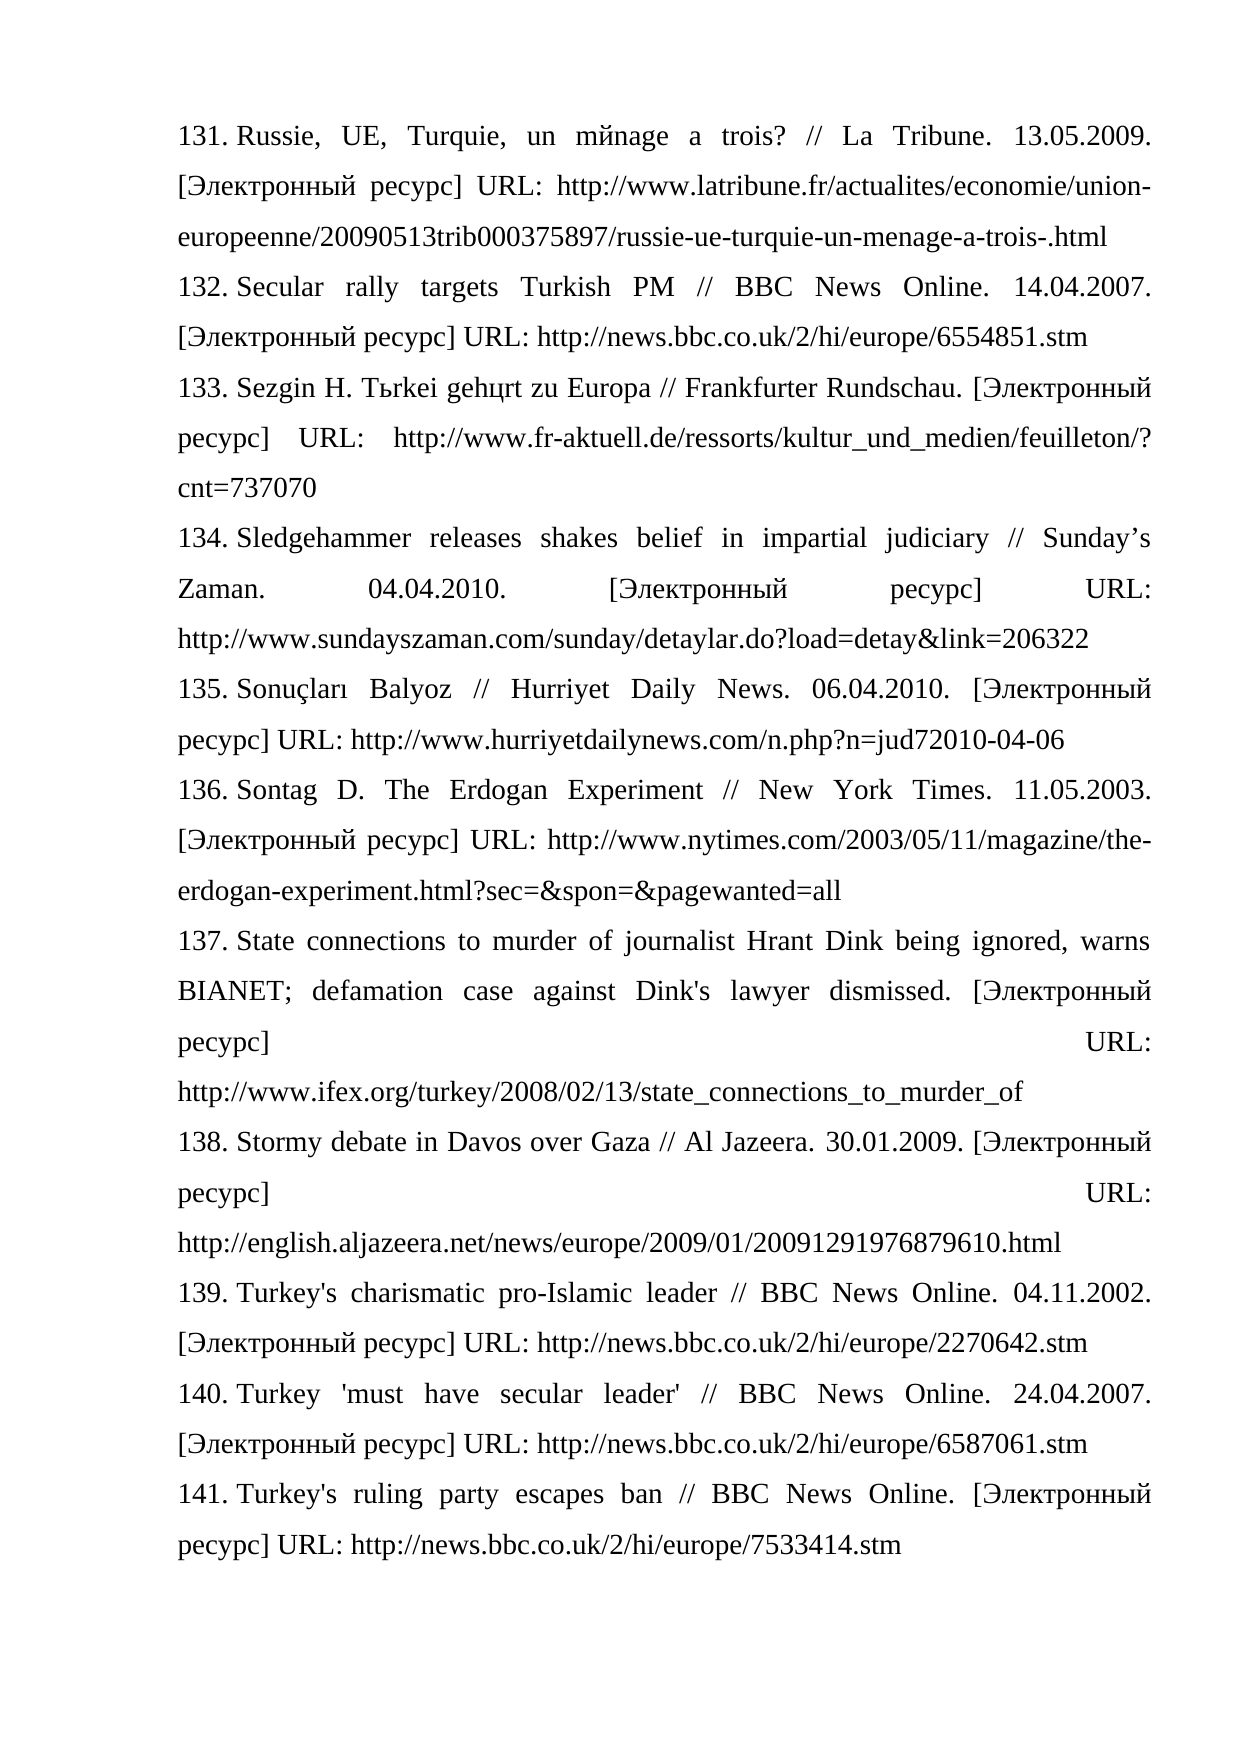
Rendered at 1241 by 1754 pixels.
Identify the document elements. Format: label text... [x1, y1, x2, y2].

list Sezgin H. Tьrkei gehцrt zu Europa // Frankfurter Rundschau. [Электронный ресурс] URL: http://www.fr-aktuell.de/ressorts/kultur_und_medien/feuilleton/?cnt=737070 [177, 370, 1152, 504]
list Turkey 'must have secular leader' // BBC News Online. 24.04.2007. [Электронный ресурс] URL: http://news.bbc.co.uk/2/hi/europe/6587061.stm [177, 1376, 1152, 1460]
list Secular rally targets Turkish PM // BBC News Online. 14.04.2007. [Электронный ресурс] URL: http://news.bbc.co.uk/2/hi/europe/6554851.stm [177, 269, 1152, 353]
list Sledgehammer releases shakes belief in impartial judiciary // Sunday’s Zaman. 04.04.2010. [Электронный ресурс] URL: http://www.sundayszaman.com/sunday/detaylar.do?load=detay&link=206322 [177, 521, 1152, 655]
list Sonuçları Balyoz // Hurriyet Daily News. 06.04.2010. [Электронный ресурс] URL: http://www.hurriyetdailynews.com/n.php?n=jud72010-04-06 [177, 672, 1152, 755]
list State connections to murder of journalist Hrant Dink being ignored, warns BIANET; defamation case against Dink's lawyer dismissed. [Электронный ресурс] URL: http://www.ifex.org/turkey/2008/02/13/state_connections_to_murder_of [177, 923, 1152, 1108]
list Turkey's ruling party escapes ban // BBC News Online. [Электронный ресурс] URL: http://news.bbc.co.uk/2/hi/europe/7533414.stm [177, 1477, 1152, 1560]
list Turkey's charismatic pro-Islamic leader // BBC News Online. 04.11.2002. [Электронный ресурс] URL: http://news.bbc.co.uk/2/hi/europe/2270642.stm [177, 1275, 1152, 1359]
list Sontag D. The Erdogan Experiment // New York Times. 11.05.2003. [Электронный ресурс] URL: http://www.nytimes.com/2003/05/11/magazine/the-erdogan-experiment.html?sec=&spon=&pagewanted=all [177, 772, 1152, 906]
list Russie, UE, Turquie, un mйnage а trois? // La Tribune. 13.05.2009. [Электронный ресурс] URL: http://www.latribune.fr/actualites/economie/union-europeenne/20090513trib000375897/russie-ue-turquie-un-menage-a-trois-.html [177, 118, 1152, 252]
list Stormy debate in Davos over Gaza // Al Jazeera. 30.01.2009. [Электронный ресурс] URL: http://english.aljazeera.net/news/europe/2009/01/20091291976879610.html [177, 1124, 1152, 1258]
